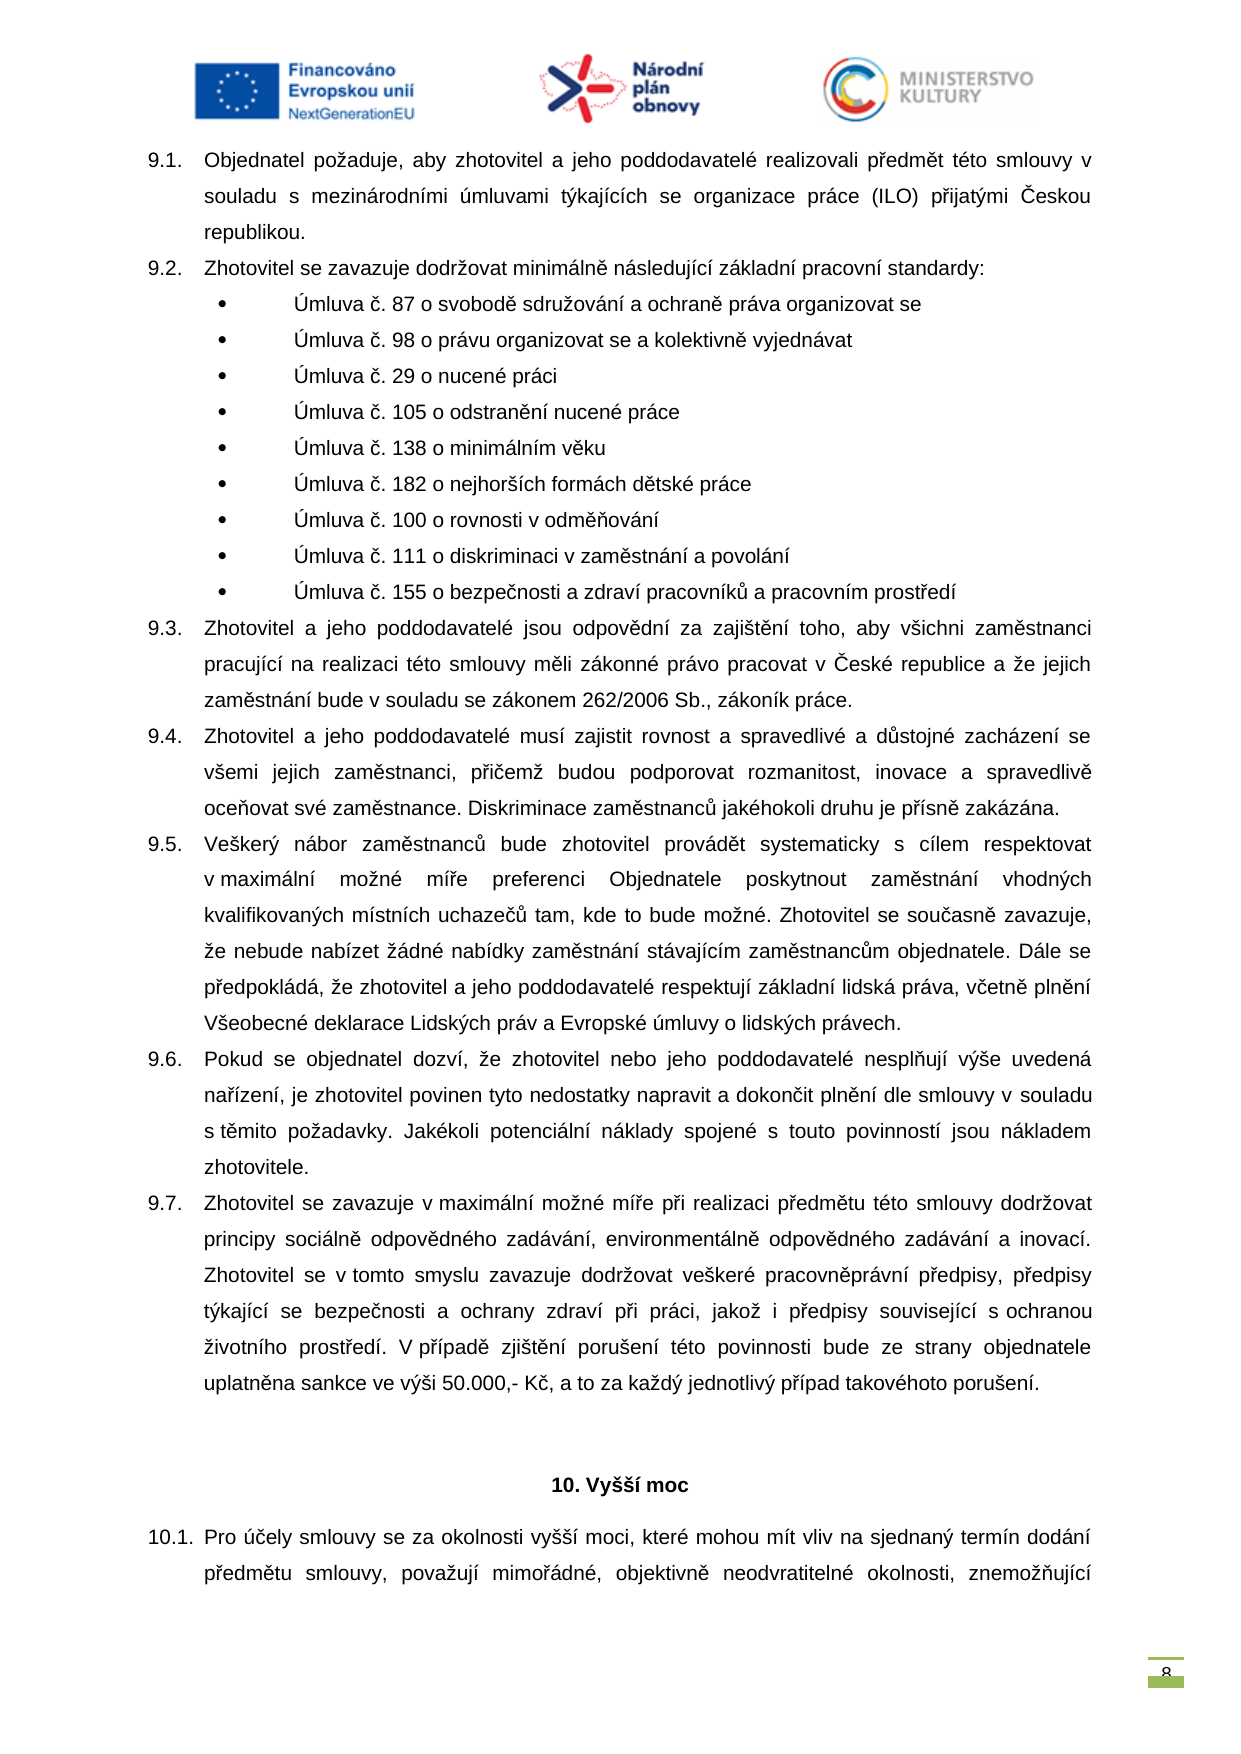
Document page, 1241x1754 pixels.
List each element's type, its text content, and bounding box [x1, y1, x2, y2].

list Úmluva č. 29 o nucené práci [218, 363, 1093, 387]
list Úmluva č. 155 o bezpečnosti a zdraví pracovníků a pracovním prostředí [218, 580, 1093, 604]
list Úmluva č. 111 o diskriminaci v zaměstnání a povolání [218, 544, 1093, 568]
list Objednatel požaduje, aby zhotovitel a jeho poddodavatelé realizovali předmět této smlouvy v souladu s mezinárodními úmluvami týkajících se organizace práce (ILO) přijatými Českou republikou. [148, 148, 1093, 243]
list Zhotovitel se zavazuje v maximální možné míře při realizaci předmětu této smlouvy dodržovat principy sociálně odpovědného zadávání, environmentálně odpovědného zadávání a inovací. Zhotovitel se v tomto smyslu zavazuje dodržovat veškeré pracovněprávní předpisy, předpisy týkající se bezpečnosti a ochrany zdraví při práci, jakož i předpisy související s ochranou životního prostředí. V případě zjištění porušení této povinnosti bude ze strany objednatele uplatněna sankce ve výši 50.000,- Kč, a to za každý jednotlivý případ takovéhoto porušení. [148, 1191, 1093, 1394]
list Úmluva č. 98 o právu organizovat se a kolektivně vyjednávat [218, 327, 1093, 351]
list Pokud se objednatel dozví, že zhotovitel nebo jeho poddodavatelé nesplňují výše uvedená nařízení, je zhotovitel povinen tyto nedostatky napravit a dokončit plnění dle smlouvy v souladu s těmito požadavky. Jakékoli potenciální náklady spojené s touto povinností jsou nákladem zhotovitele. [148, 1047, 1093, 1179]
list Úmluva č. 105 o odstranění nucené práce [218, 399, 1093, 423]
list Úmluva č. 182 o nejhorších formách dětské práce [218, 472, 1093, 496]
list Zhotovitel se zavazuje dodržovat minimálně následující základní pracovní standardy: [148, 255, 1093, 279]
subtitle 10. Vyšší moc [148, 1467, 1093, 1496]
list Veškerý nábor zaměstnanců bude zhotovitel provádět systematicky s cílem respektovat v maximální možné míře preferenci Objednatele poskytnout zaměstnání vhodných kvalifikovaných místních uchazečů tam, kde to bude možné. Zhotovitel se současně zavazuje, že nebude nabízet žádné nabídky zaměstnání stávajícím zaměstnancům objednatele. Dále se předpokládá, že zhotovitel a jeho poddodavatelé respektují základní lidská práva, včetně plnění Všeobecné deklarace Lidských práv a Evropské úmluvy o lidských právech. [148, 831, 1093, 1035]
list Úmluva č. 100 o rovnosti v odměňování [218, 508, 1093, 532]
list Úmluva č. 87 o svobodě sdružování a ochraně práva organizovat se [218, 291, 1093, 315]
list Zhotovitel a jeho poddodavatelé musí zajistit rovnost a spravedlivé a důstojné zacházení se všemi jejich zaměstnanci, přičemž budou podporovat rozmanitost, inovace a spravedlivě oceňovat své zaměstnance. Diskriminace zaměstnanců jakéhokoli druhu je přísně zakázána. [148, 723, 1093, 819]
list Zhotovitel a jeho poddodavatelé jsou odpovědní za zajištění toho, aby všichni zaměstnanci pracující na realizaci této smlouvy měli zákonné právo pracovat v České republice a že jejich zaměstnání bude v souladu se zákonem 262/2006 Sb., zákoník práce. [148, 616, 1093, 712]
picture [147, 31, 1093, 148]
list Úmluva č. 138 o minimálním věku [218, 436, 1093, 459]
